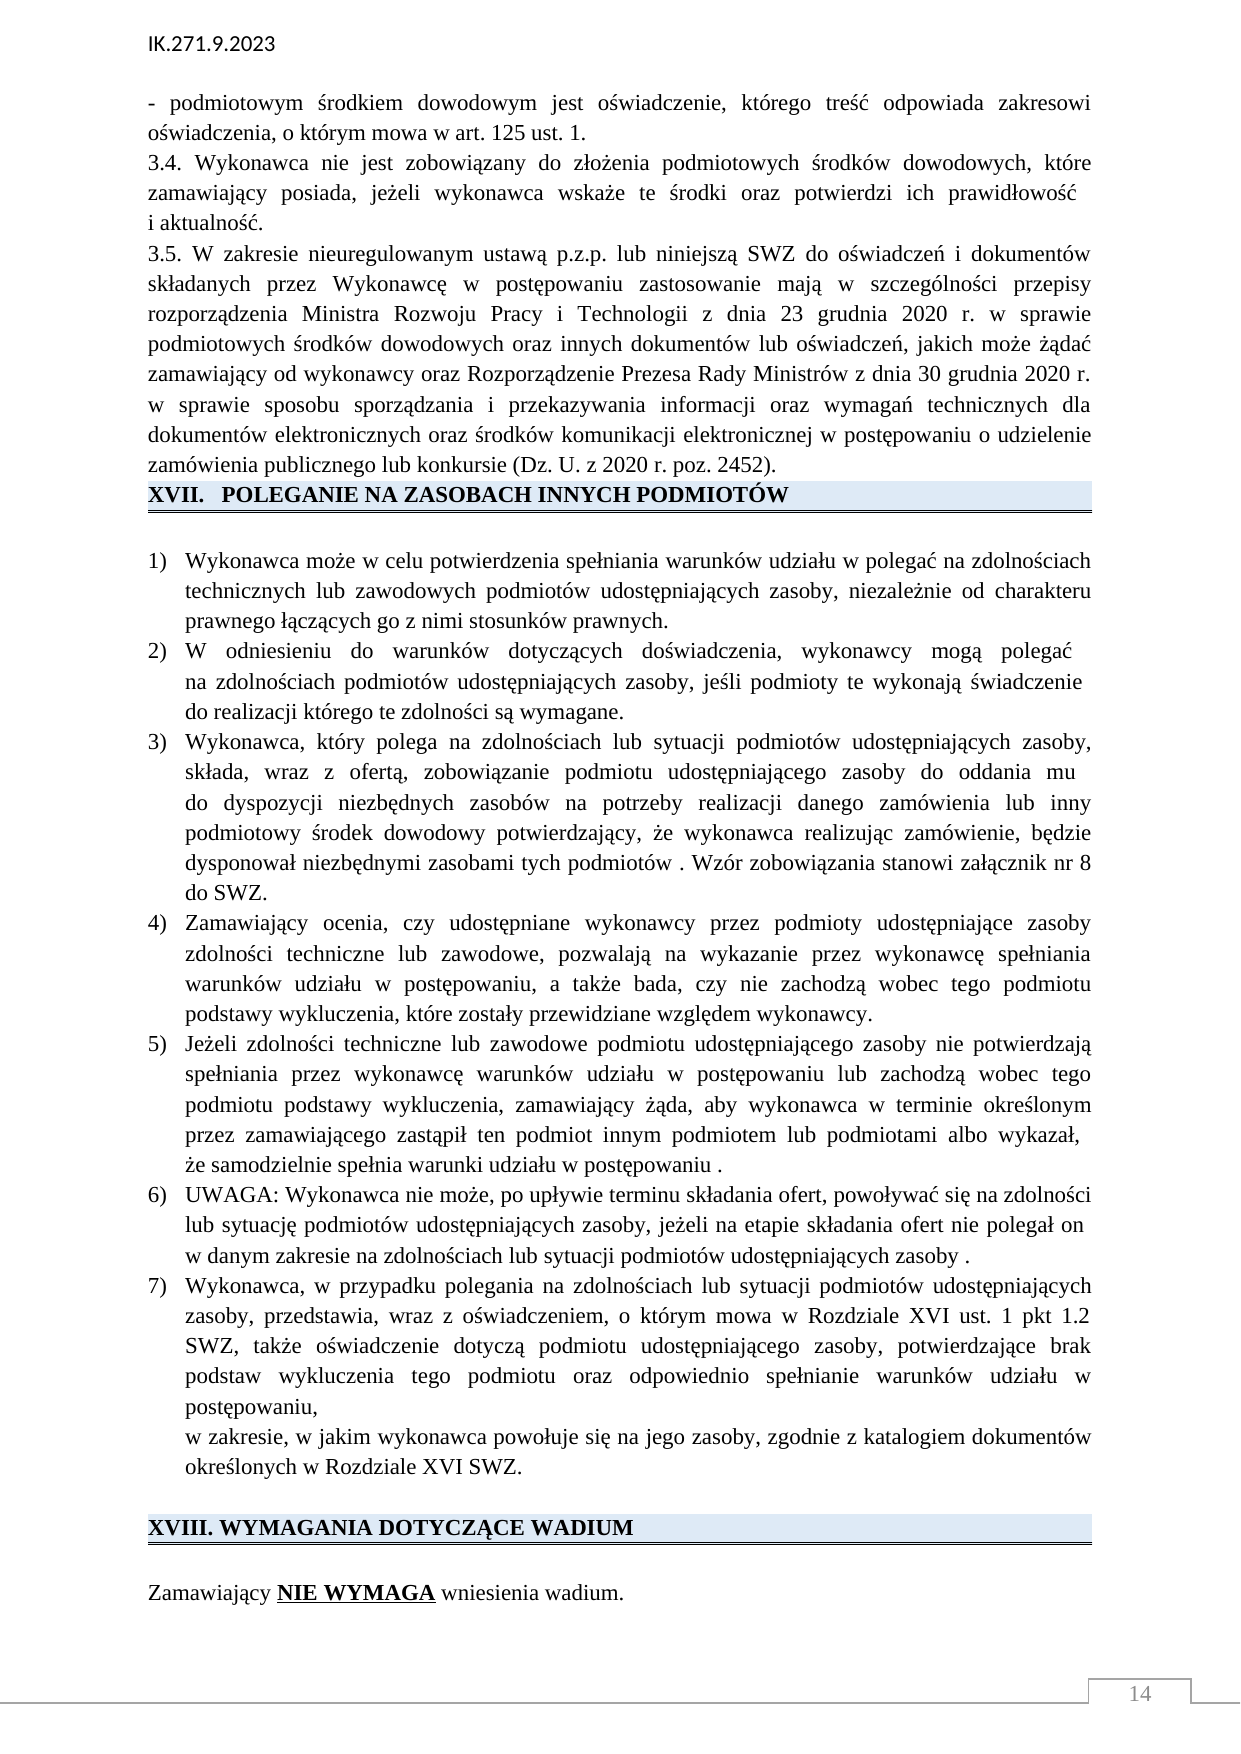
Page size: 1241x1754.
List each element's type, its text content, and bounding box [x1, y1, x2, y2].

list Zamawiający ocenia, czy udostępniane wykonawcy przez podmioty udostępniające zasoby zdolności techniczne lub zawodowe, pozwalają na wykazanie przez wykonawcę spełniania warunków udziału w postępowaniu, a także bada, czy nie zachodzą wobec tego podmiotu podstawy wykluczenia, które zostały przewidziane względem wykonawcy. [148, 909, 1092, 1026]
text XVIII. WYMAGANIA DOTYCZĄCE WADIUM [148, 1514, 1092, 1542]
text Zamawiający NIE WYMAGA wniesienia wadium. [148, 1579, 1092, 1606]
text - podmiotowym środkiem dowodowym jest oświadczenie, którego treść odpowiada zakresowi oświadczenia, o którym mowa w art. 125 ust. 1. [148, 89, 1092, 145]
list Wykonawca może w celu potwierdzenia spełniania warunków udziału w polegać na zdolnościach technicznych lub zawodowych podmiotów udostępniających zasoby, niezależnie od charakteru prawnego łączących go z nimi stosunków prawnych. [148, 547, 1092, 634]
list Wykonawca, w przypadku polegania na zdolnościach lub sytuacji podmiotów udostępniających zasoby, przedstawia, wraz z oświadczeniem, o którym mowa w Rozdziale XVI ust. 1 pkt 1.2 SWZ, także oświadczenie dotyczą podmiotu udostępniającego zasoby, potwierdzające brak podstaw wykluczenia tego podmiotu oraz odpowiednio spełnianie warunków udziału w postępowaniu, w zakresie, w jakim wykonawca powołuje się na jego zasoby, zgodnie z katalogiem dokumentów określonych w Rozdziale XVI SWZ. [148, 1272, 1092, 1479]
list W odniesieniu do warunków dotyczących doświadczenia, wykonawcy mogą polegać na zdolnościach podmiotów udostępniających zasoby, jeśli podmioty te wykonają świadczenie do realizacji którego te zdolności są wymagane. [148, 638, 1092, 724]
list Jeżeli zdolności techniczne lub zawodowe podmiotu udostępniającego zasoby nie potwierdzają spełniania przez wykonawcę warunków udziału w postępowaniu lub zachodzą wobec tego podmiotu podstawy wykluczenia, zamawiający żąda, aby wykonawca w terminie określonym przez zamawiającego zastąpił ten podmiot innym podmiotem lub podmiotami albo wykazał, że samodzielnie spełnia warunki udziału w postępowaniu . [148, 1030, 1092, 1177]
text 3.4. Wykonawca nie jest zobowiązany do złożenia podmiotowych środków dowodowych, które zamawiający posiada, jeżeli wykonawca wskaże te środki oraz potwierdzi ich prawidłowość i aktualność. [148, 149, 1092, 236]
list Wykonawca, który polega na zdolnościach lub sytuacji podmiotów udostępniających zasoby, składa, wraz z ofertą, zobowiązanie podmiotu udostępniającego zasoby do oddania mu do dyspozycji niezbędnych zasobów na potrzeby realizacji danego zamówienia lub inny podmiotowy środek dowodowy potwierdzający, że wykonawca realizując zamówienie, będzie dysponował niezbędnymi zasobami tych podmiotów . Wzór zobowiązania stanowi załącznik nr 8 do SWZ. [148, 728, 1092, 906]
list UWAGA: Wykonawca nie może, po upływie terminu składania ofert, powoływać się na zdolności lub sytuację podmiotów udostępniających zasoby, jeżeli na etapie składania ofert nie polegał on w danym zakresie na zdolnościach lub sytuacji podmiotów udostępniających zasoby . [148, 1181, 1092, 1268]
text 3.5. W zakresie nieuregulowanym ustawą p.z.p. lub niniejszą SWZ do oświadczeń i dokumentów składanych przez Wykonawcę w postępowaniu zastosowanie mają w szczególności przepisy rozporządzenia Ministra Rozwoju Pracy i Technologii z dnia 23 grudnia 2020 r. w sprawie podmiotowych środków dowodowych oraz innych dokumentów lub oświadczeń, jakich może żądać zamawiający od wykonawcy oraz Rozporządzenie Prezesa Rady Ministrów z dnia 30 grudnia 2020 r. w sprawie sposobu sporządzania i przekazywania informacji oraz wymagań technicznych dla dokumentów elektronicznych oraz środków komunikacji elektronicznej w postępowaniu o udzielenie zamówienia publicznego lub konkursie (Dz. U. z 2020 r. poz. 2452). [148, 240, 1092, 477]
text XVII. POLEGANIE NA ZASOBACH INNYCH PODMIOTÓW [148, 481, 1092, 510]
